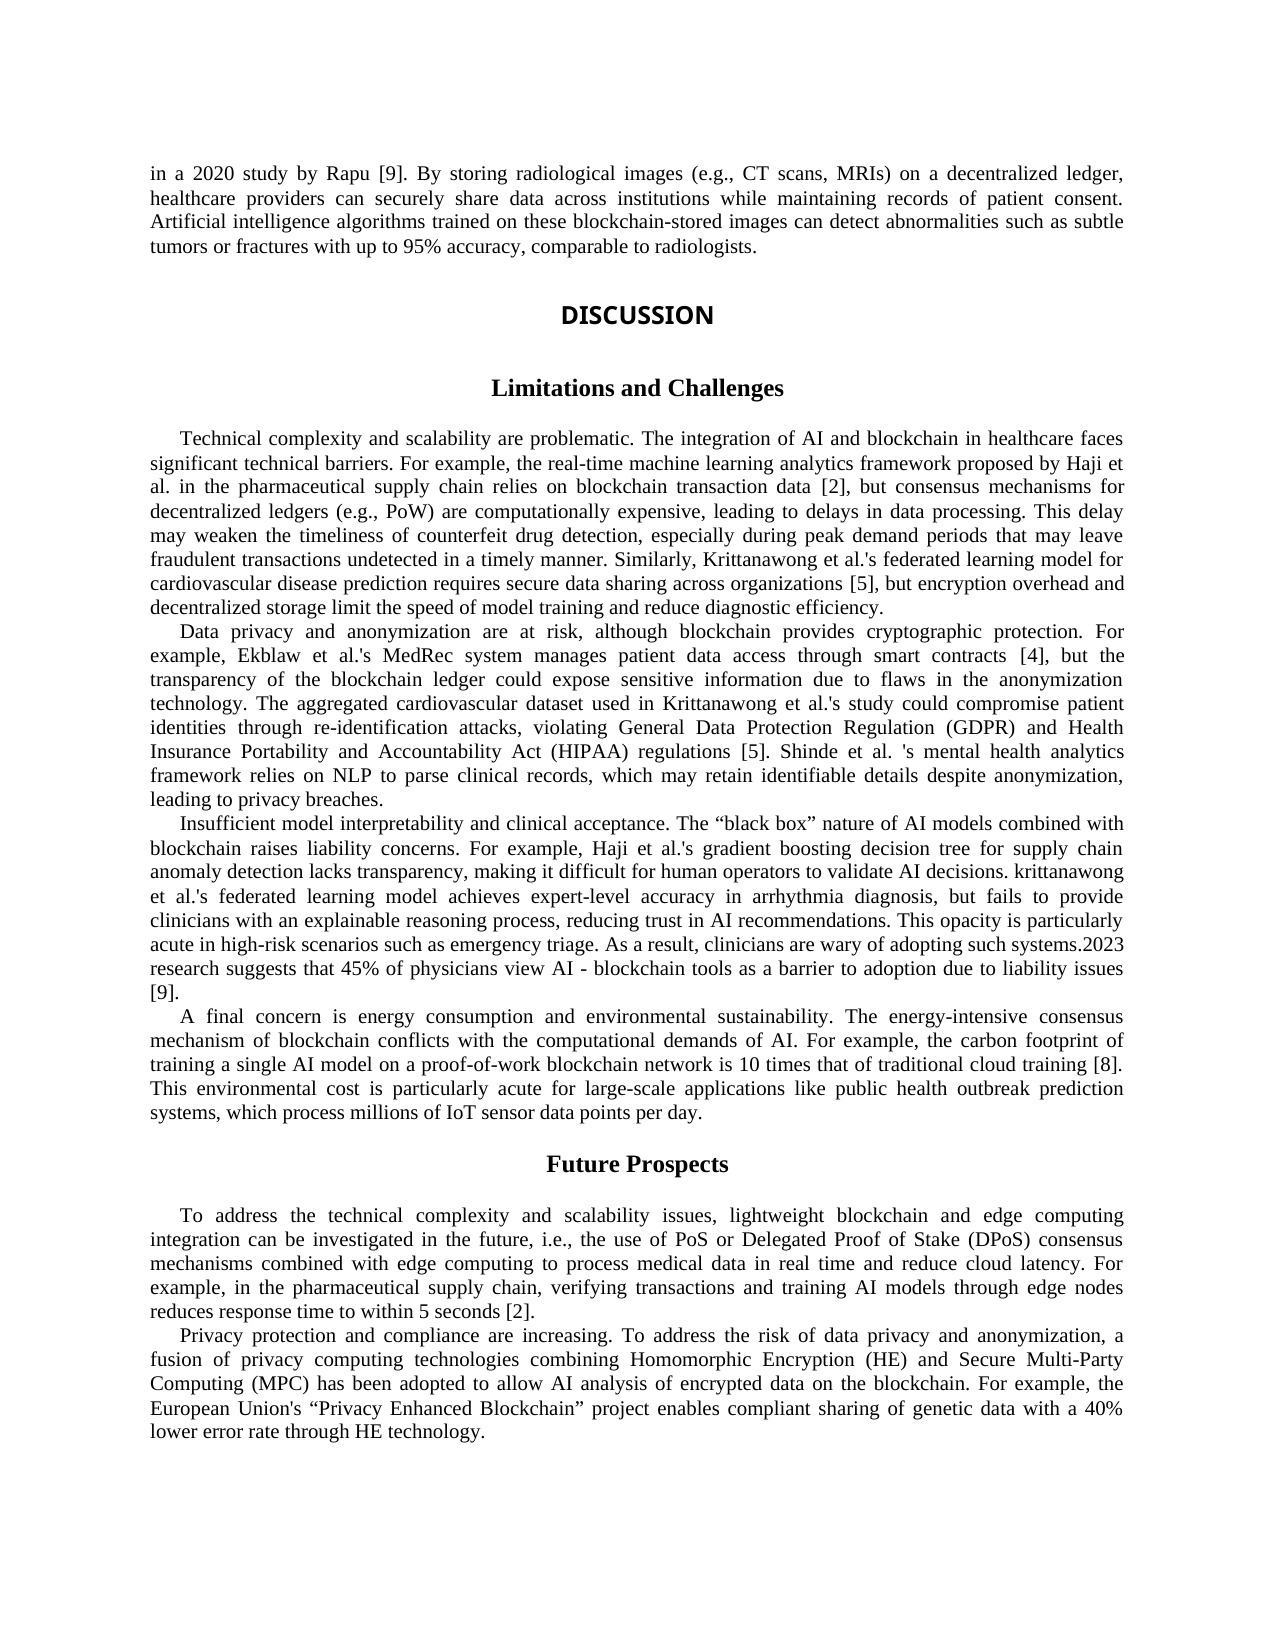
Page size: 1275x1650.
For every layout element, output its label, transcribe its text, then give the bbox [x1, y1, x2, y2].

subtitle Future Prospects [150, 1149, 1125, 1178]
text Insufficient model interpretability and clinical acceptance. The “black box” nature of AI models combined with blockchain raises liability concerns. For example, Haji et al.'s gradient boosting decision tree for supply chain anomaly detection lacks transparency, making it difficult for human operators to validate AI decisions. krittanawong et al.'s federated learning model achieves expert-level accuracy in arrhythmia diagnosis, but fails to provide clinicians with an explainable reasoning process, reducing trust in AI recommendations. This opacity is particularly acute in high-risk scenarios such as emergency triage. As a result, clinicians are wary of adopting such systems.2023 research suggests that 45% of physicians view AI - blockchain tools as a barrier to adoption due to liability issues [9]. [150, 811, 1125, 1004]
text Privacy protection and compliance are increasing. To address the risk of data privacy and anonymization, a fusion of privacy computing technologies combining Homomorphic Encryption (HE) and Secure Multi-Party Computing (MPC) has been adopted to allow AI analysis of encrypted data on the blockchain. For example, the European Union's “Privacy Enhanced Blockchain” project enables compliant sharing of genetic data with a 40% lower error rate through HE technology. [150, 1323, 1125, 1443]
text A final concern is energy consumption and environmental sustainability. The energy-intensive consensus mechanism of blockchain conflicts with the computational demands of AI. For example, the carbon footprint of training a single AI model on a proof-of-work blockchain network is 10 times that of traditional cloud training [8]. This environmental cost is particularly acute for large-scale applications like public health outbreak prediction systems, which process millions of IoT sensor data points per day. [150, 1004, 1125, 1124]
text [150, 161, 1125, 258]
subtitle Discussion [150, 283, 1125, 348]
subtitle Limitations and Challenges [150, 373, 1125, 401]
text Technical complexity and scalability are problematic. The integration of AI and blockchain in healthcare faces significant technical barriers. For example, the real-time machine learning analytics framework proposed by Haji et al. in the pharmaceutical supply chain relies on blockchain transaction data [2], but consensus mechanisms for decentralized ledgers (e.g., PoW) are computationally expensive, leading to delays in data processing. This delay may weaken the timeliness of counterfeit drug detection, especially during peak demand periods that may leave fraudulent transactions undetected in a timely manner. Similarly, Krittanawong et al.'s federated learning model for cardiovascular disease prediction requires secure data sharing across organizations [5], but encryption overhead and decentralized storage limit the speed of model training and reduce diagnostic efficiency. [150, 426, 1125, 619]
text Data privacy and anonymization are at risk, although blockchain provides cryptographic protection. For example, Ekblaw et al.'s MedRec system manages patient data access through smart contracts [4], but the transparency of the blockchain ledger could expose sensitive information due to flaws in the anonymization technology. The aggregated cardiovascular dataset used in Krittanawong et al.'s study could compromise patient identities through re-identification attacks, violating General Data Protection Regulation (GDPR) and Health Insurance Portability and Accountability Act (HIPAA) regulations [5]. Shinde et al. 's mental health analytics framework relies on NLP to parse clinical records, which may retain identifiable details despite anonymization, leading to privacy breaches. [150, 619, 1125, 811]
text To address the technical complexity and scalability issues, lightweight blockchain and edge computing integration can be investigated in the future, i.e., the use of PoS or Delegated Proof of Stake (DPoS) consensus mechanisms combined with edge computing to process medical data in real time and reduce cloud latency. For example, in the pharmaceutical supply chain, verifying transactions and training AI models through edge nodes reduces response time to within 5 seconds [2]. [150, 1203, 1125, 1323]
